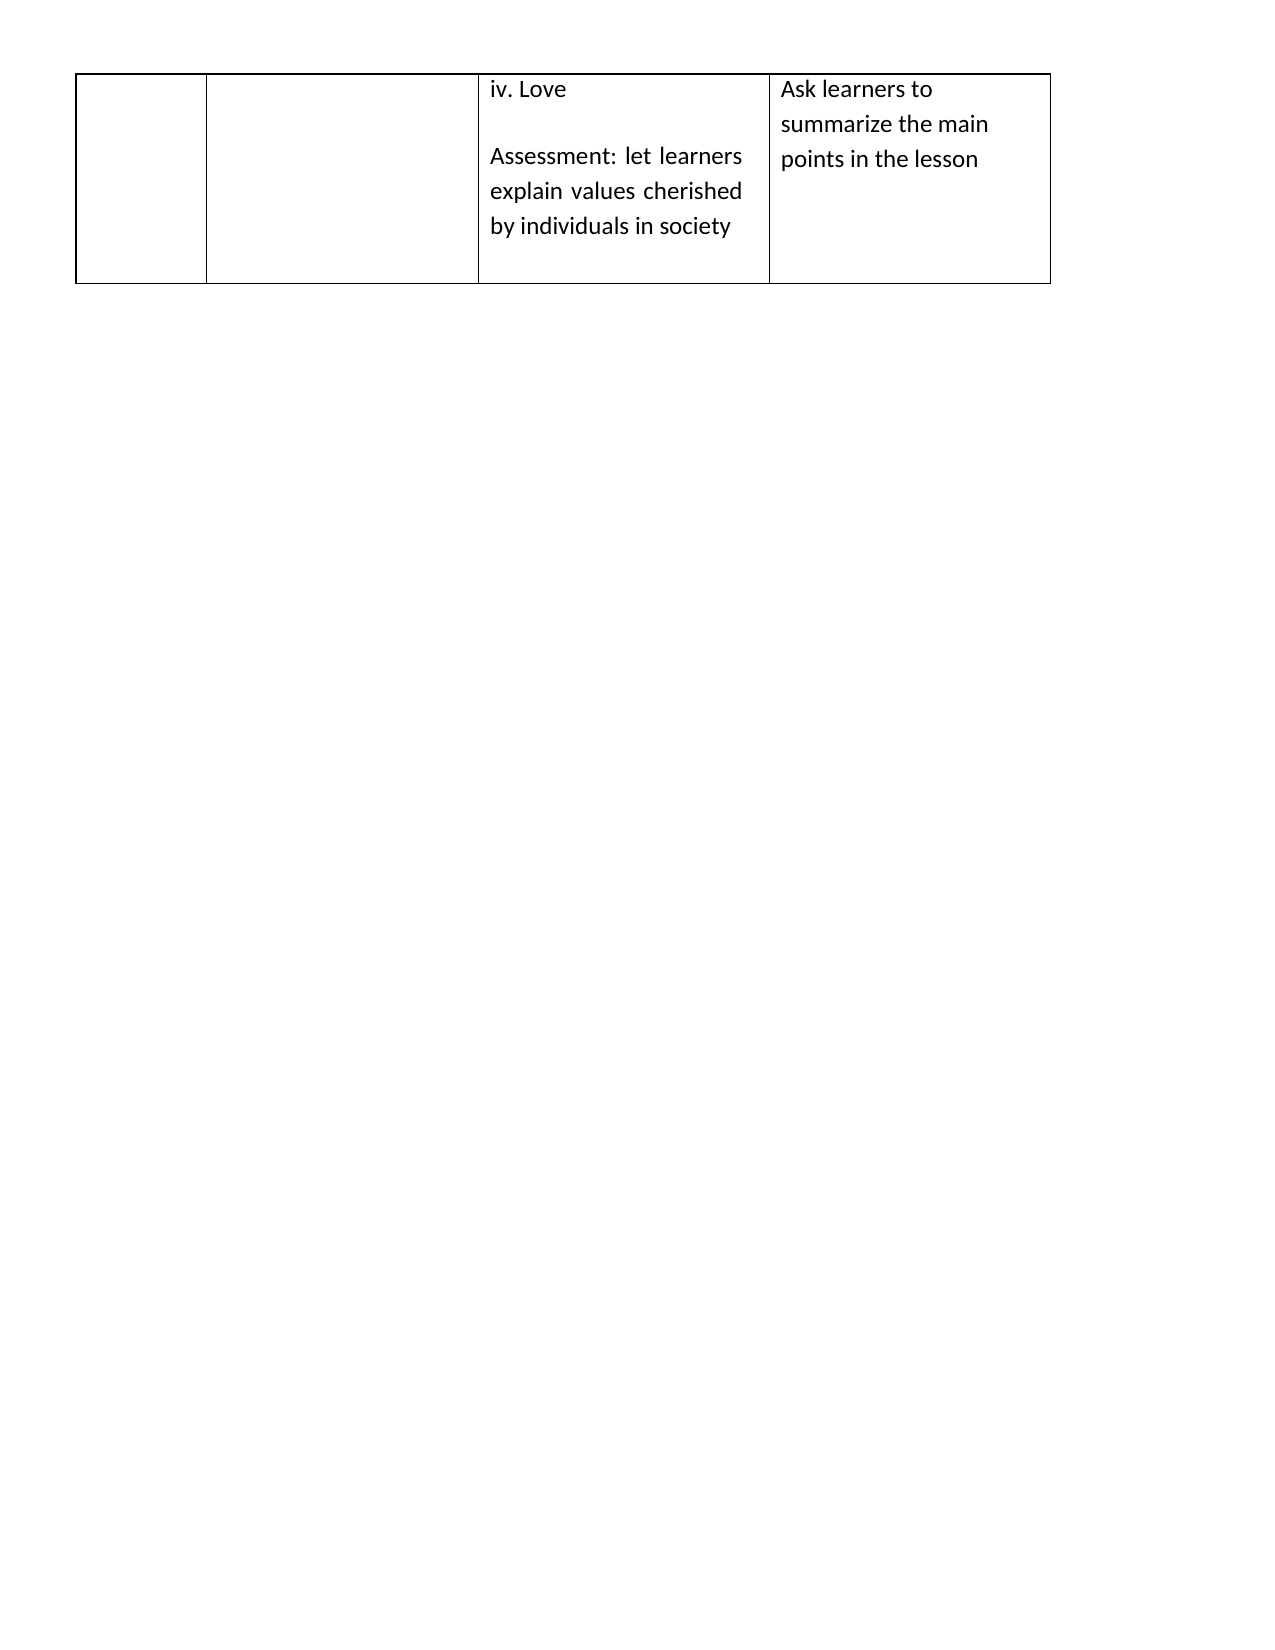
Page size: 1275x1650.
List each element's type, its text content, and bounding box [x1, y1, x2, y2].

table_header iv. Love Assessment: let learners explain values cherished by individuals in society [479, 75, 769, 282]
table_header [207, 75, 478, 282]
table_header Ask learners to summarize the main points in the lesson [770, 75, 1050, 282]
table_header [77, 75, 206, 282]
